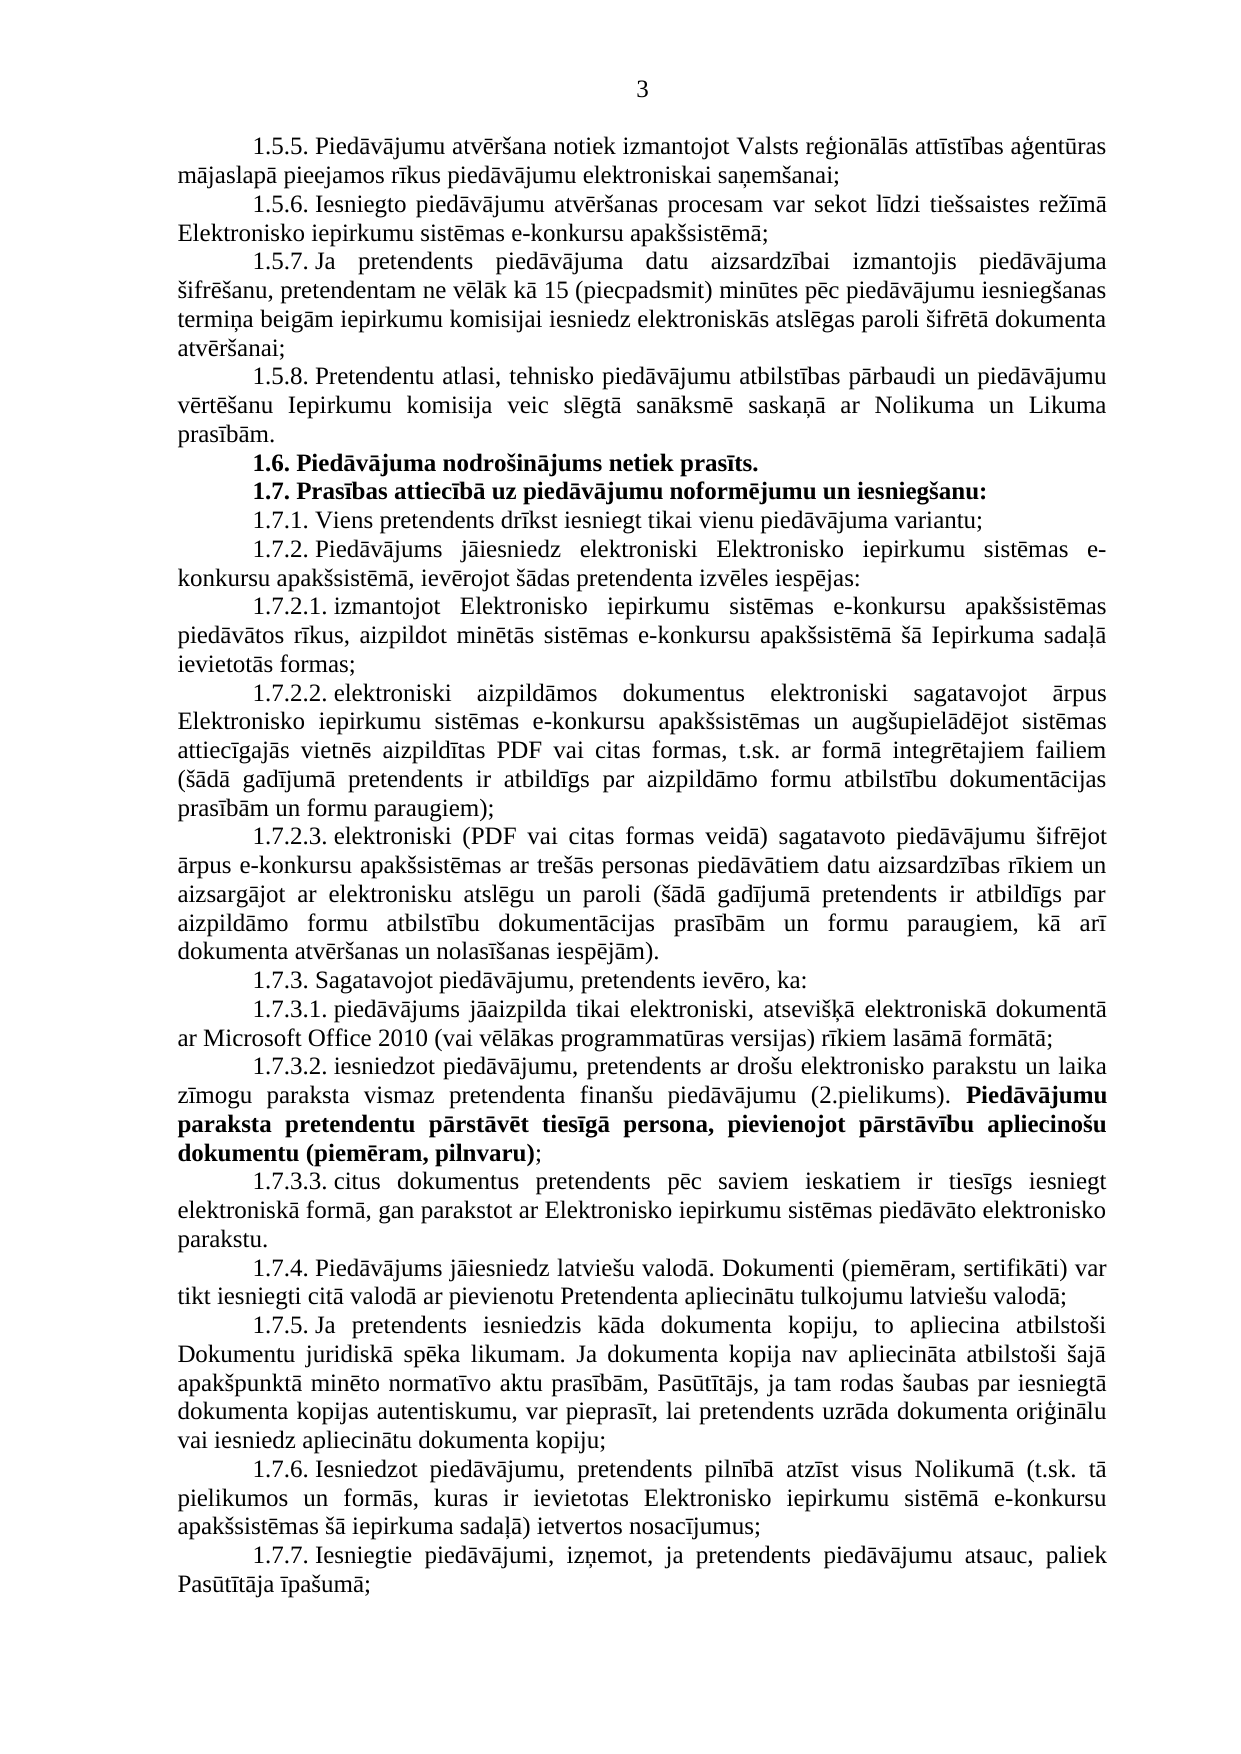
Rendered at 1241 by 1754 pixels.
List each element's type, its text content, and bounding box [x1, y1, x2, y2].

list Piedāvājuma nodrošinājums netiek prasīts. [177, 448, 1107, 476]
list izmantojot Elektronisko iepirkumu sistēmas e-konkursu apakšsistēmas piedāvātos rīkus, aizpildot minētās sistēmas e-konkursu apakšsistēmā šā Iepirkuma sadaļā ievietotās formas; [177, 591, 1107, 678]
list Iesniegtie piedāvājumi, izņemot, ja pretendents piedāvājumu atsauc, paliek Pasūtītāja īpašumā; [177, 1540, 1107, 1598]
list elektroniski (PDF vai citas formas veidā) sagatavoto piedāvājumu šifrējot ārpus e-konkursu apakšsistēmas ar trešās personas piedāvātiem datu aizsardzības rīkiem un aizsargājot ar elektronisku atslēgu un paroli (šādā gadījumā pretendents ir atbildīgs par aizpildāmo formu atbilstību dokumentācijas prasībām un formu paraugiem, kā arī dokumenta atvēršanas un nolasīšanas iespējām). [177, 821, 1107, 965]
list Piedāvājums jāiesniedz latviešu valodā. Dokumenti (piemēram, sertifikāti) var tikt iesniegti citā valodā ar pievienotu Pretendenta apliecinātu tulkojumu latviešu valodā; [177, 1253, 1107, 1310]
list Iesniegto piedāvājumu atvēršanas procesam var sekot līdzi tiešsaistes režīmā Elektronisko iepirkumu sistēmas e-konkursu apakšsistēmā; [177, 189, 1107, 246]
list Prasības attiecībā uz piedāvājumu noformējumu un iesniegšanu: [177, 476, 1107, 505]
list Piedāvājumu atvēršana notiek izmantojot Valsts reģionālās attīstības aģentūras mājaslapā pieejamos rīkus piedāvājumu elektroniskai saņemšanai; [177, 131, 1107, 189]
list Sagatavojot piedāvājumu, pretendents ievēro, ka: [177, 965, 1107, 994]
list Iesniedzot piedāvājumu, pretendents pilnībā atzīst visus Nolikumā (t.sk. tā pielikumos un formās, kuras ir ievietotas Elektronisko iepirkumu sistēmā e-konkursu apakšsistēmas šā iepirkuma sadaļā) ietvertos nosacījumus; [177, 1454, 1107, 1540]
list Viens pretendents drīkst iesniegt tikai vienu piedāvājuma variantu; [177, 505, 1107, 534]
list Ja pretendents piedāvājuma datu aizsardzībai izmantojis piedāvājuma šifrēšanu, pretendentam ne vēlāk kā 15 (piecpadsmit) minūtes pēc piedāvājumu iesniegšanas termiņa beigām iepirkumu komisijai iesniedz elektroniskās atslēgas paroli šifrētā dokumenta atvēršanai; [177, 246, 1107, 361]
list elektroniski aizpildāmos dokumentus elektroniski sagatavojot ārpus Elektronisko iepirkumu sistēmas e-konkursu apakšsistēmas un augšupielādējot sistēmas attiecīgajās vietnēs aizpildītas PDF vai citas formas, t.sk. ar formā integrētajiem failiem (šādā gadījumā pretendents ir atbildīgs par aizpildāmo formu atbilstību dokumentācijas prasībām un formu paraugiem); [177, 678, 1107, 821]
list Ja pretendents iesniedzis kāda dokumenta kopiju, to apliecina atbilstoši Dokumentu juridiskā spēka likumam. Ja dokumenta kopija nav apliecināta atbilstoši šajā apakšpunktā minēto normatīvo aktu prasībām, Pasūtītājs, ja tam rodas šaubas par iesniegtā dokumenta kopijas autentiskumu, var pieprasīt, lai pretendents uzrāda dokumenta oriģinālu vai iesniedz apliecinātu dokumenta kopiju; [177, 1310, 1107, 1454]
list Pretendentu atlasi, tehnisko piedāvājumu atbilstības pārbaudi un piedāvājumu vērtēšanu Iepirkumu komisija veic slēgtā sanāksmē saskaņā ar Nolikuma un Likuma prasībām. [177, 361, 1107, 448]
list citus dokumentus pretendents pēc saviem ieskatiem ir tiesīgs iesniegt elektroniskā formā, gan parakstot ar Elektronisko iepirkumu sistēmas piedāvāto elektronisko parakstu. [177, 1166, 1107, 1253]
list iesniedzot piedāvājumu, pretendents ar drošu elektronisko parakstu un laika zīmogu paraksta vismaz pretendenta finanšu piedāvājumu (2.pielikums). Piedāvājumu paraksta pretendentu pārstāvēt tiesīgā persona, pievienojot pārstāvību apliecinošu dokumentu (piemēram, pilnvaru); [177, 1051, 1107, 1166]
list piedāvājums jāaizpilda tikai elektroniski, atsevišķā elektroniskā dokumentā ar Microsoft Office 2010 (vai vēlākas programmatūras versijas) rīkiem lasāmā formātā; [177, 994, 1107, 1051]
list Piedāvājums jāiesniedz elektroniski Elektronisko iepirkumu sistēmas e-konkursu apakšsistēmā, ievērojot šādas pretendenta izvēles iespējas: [177, 534, 1107, 591]
